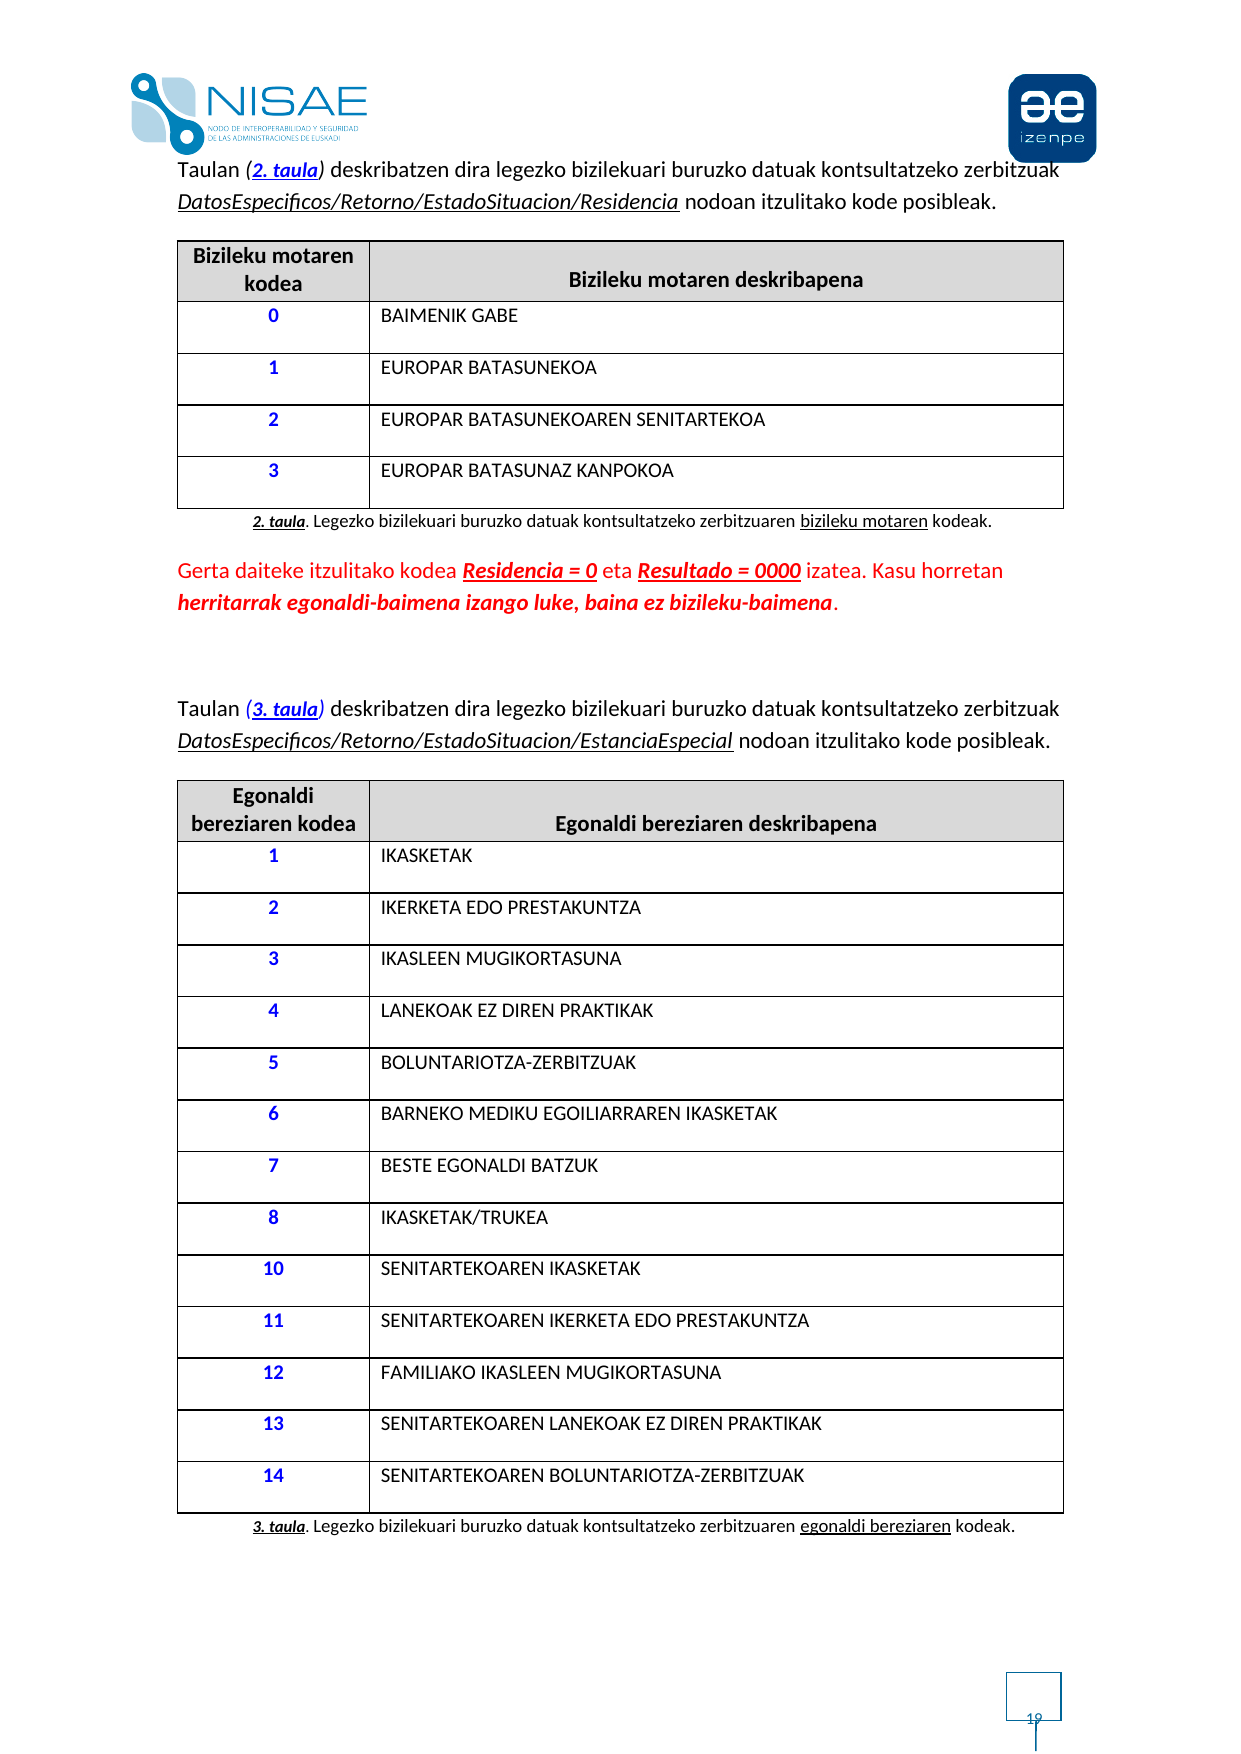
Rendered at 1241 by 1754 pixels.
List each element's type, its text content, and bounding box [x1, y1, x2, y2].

table_cell LANEKOAK EZ DIREN PRAKTIKAK [370, 997, 1063, 1047]
table_cell BOLUNTARIOTZA-ZERBITZUAK [370, 1049, 1063, 1099]
table_cell 2 [178, 406, 369, 456]
table_cell SENITARTEKOAREN LANEKOAK EZ DIREN PRAKTIKAK [370, 1411, 1063, 1461]
text 3. taula. Legezko bizilekuari buruzko datuak kontsultatzeko zerbitzuaren egonaldi bereziaren kodeak. [177, 1514, 1063, 1537]
table_header Egonaldi bereziaren kodea [178, 781, 369, 841]
table_cell EUROPAR BATASUNEKOA [370, 354, 1063, 404]
picture [149, 73, 386, 155]
table_cell EUROPAR BATASUNAZ KANPOKOA [370, 457, 1063, 507]
table_cell 4 [178, 997, 369, 1047]
picture [139, 81, 148, 90]
table_cell 0 [178, 302, 369, 352]
table_cell 11 [178, 1307, 369, 1357]
table_cell SENITARTEKOAREN IKASKETAK [370, 1256, 1063, 1306]
table_cell IKERKETA EDO PRESTAKUNTZA [370, 894, 1063, 944]
table_cell 10 [178, 1256, 369, 1306]
table_cell 12 [178, 1359, 369, 1409]
table_cell 3 [178, 457, 369, 507]
table_cell 3 [178, 946, 369, 996]
table_cell 6 [178, 1101, 369, 1151]
table_cell 13 [178, 1411, 369, 1461]
table_cell BAIMENIK GABE [370, 302, 1063, 352]
table_cell SENITARTEKOAREN IKERKETA EDO PRESTAKUNTZA [370, 1307, 1063, 1357]
table_cell BESTE EGONALDI BATZUK [370, 1152, 1063, 1202]
picture [1007, 74, 1097, 163]
table_cell EUROPAR BATASUNEKOAREN SENITARTEKOA [370, 406, 1063, 456]
table_cell 8 [178, 1204, 369, 1254]
table_header Egonaldi bereziaren deskribapena [370, 781, 1063, 841]
table_cell 14 [178, 1462, 369, 1512]
table_cell SENITARTEKOAREN BOLUNTARIOTZA-ZERBITZUAK [370, 1462, 1063, 1512]
table_cell 7 [178, 1152, 369, 1202]
text Gerta daiteke itzulitako kodea Residencia = 0 eta Resultado = 0000 izatea. Kasu horretan herritarrak egonaldi-baimena izango luke, baina ez bizileku-baimena. [177, 556, 1063, 616]
table_cell FAMILIAKO IKASLEEN MUGIKORTASUNA [370, 1359, 1063, 1409]
table_cell IKASLEEN MUGIKORTASUNA [370, 946, 1063, 996]
table_cell IKASKETAK/TRUKEA [370, 1204, 1063, 1254]
picture [118, 73, 180, 155]
text Taulan (3. taula) deskribatzen dira legezko bizilekuari buruzko datuak kontsultatzeko zerbitzuak DatosEspecificos/Retorno/EstadoSituacion/EstanciaEspecial nodoan itzulitako kode posibleak. [177, 694, 1063, 755]
table_header Bizileku motaren kodea [178, 242, 369, 301]
table_cell BARNEKO MEDIKU EGOILIARRAREN IKASKETAK [370, 1101, 1063, 1151]
text Taulan (2. taula) deskribatzen dira legezko bizilekuari buruzko datuak kontsultatzeko zerbitzuak DatosEspecificos/Retorno/EstadoSituacion/Residencia nodoan itzulitako kode posibleak. [177, 155, 1063, 215]
table_cell 1 [178, 354, 369, 404]
table_cell IKASKETAK [370, 842, 1063, 892]
table_header Bizileku motaren deskribapena [370, 242, 1063, 301]
picture [181, 131, 193, 143]
table_cell 2 [178, 894, 369, 944]
table_cell 1 [178, 842, 369, 892]
table_cell 5 [178, 1049, 369, 1099]
text 2. taula. Legezko bizilekuari buruzko datuak kontsultatzeko zerbitzuaren bizileku motaren kodeak. [177, 509, 1063, 532]
